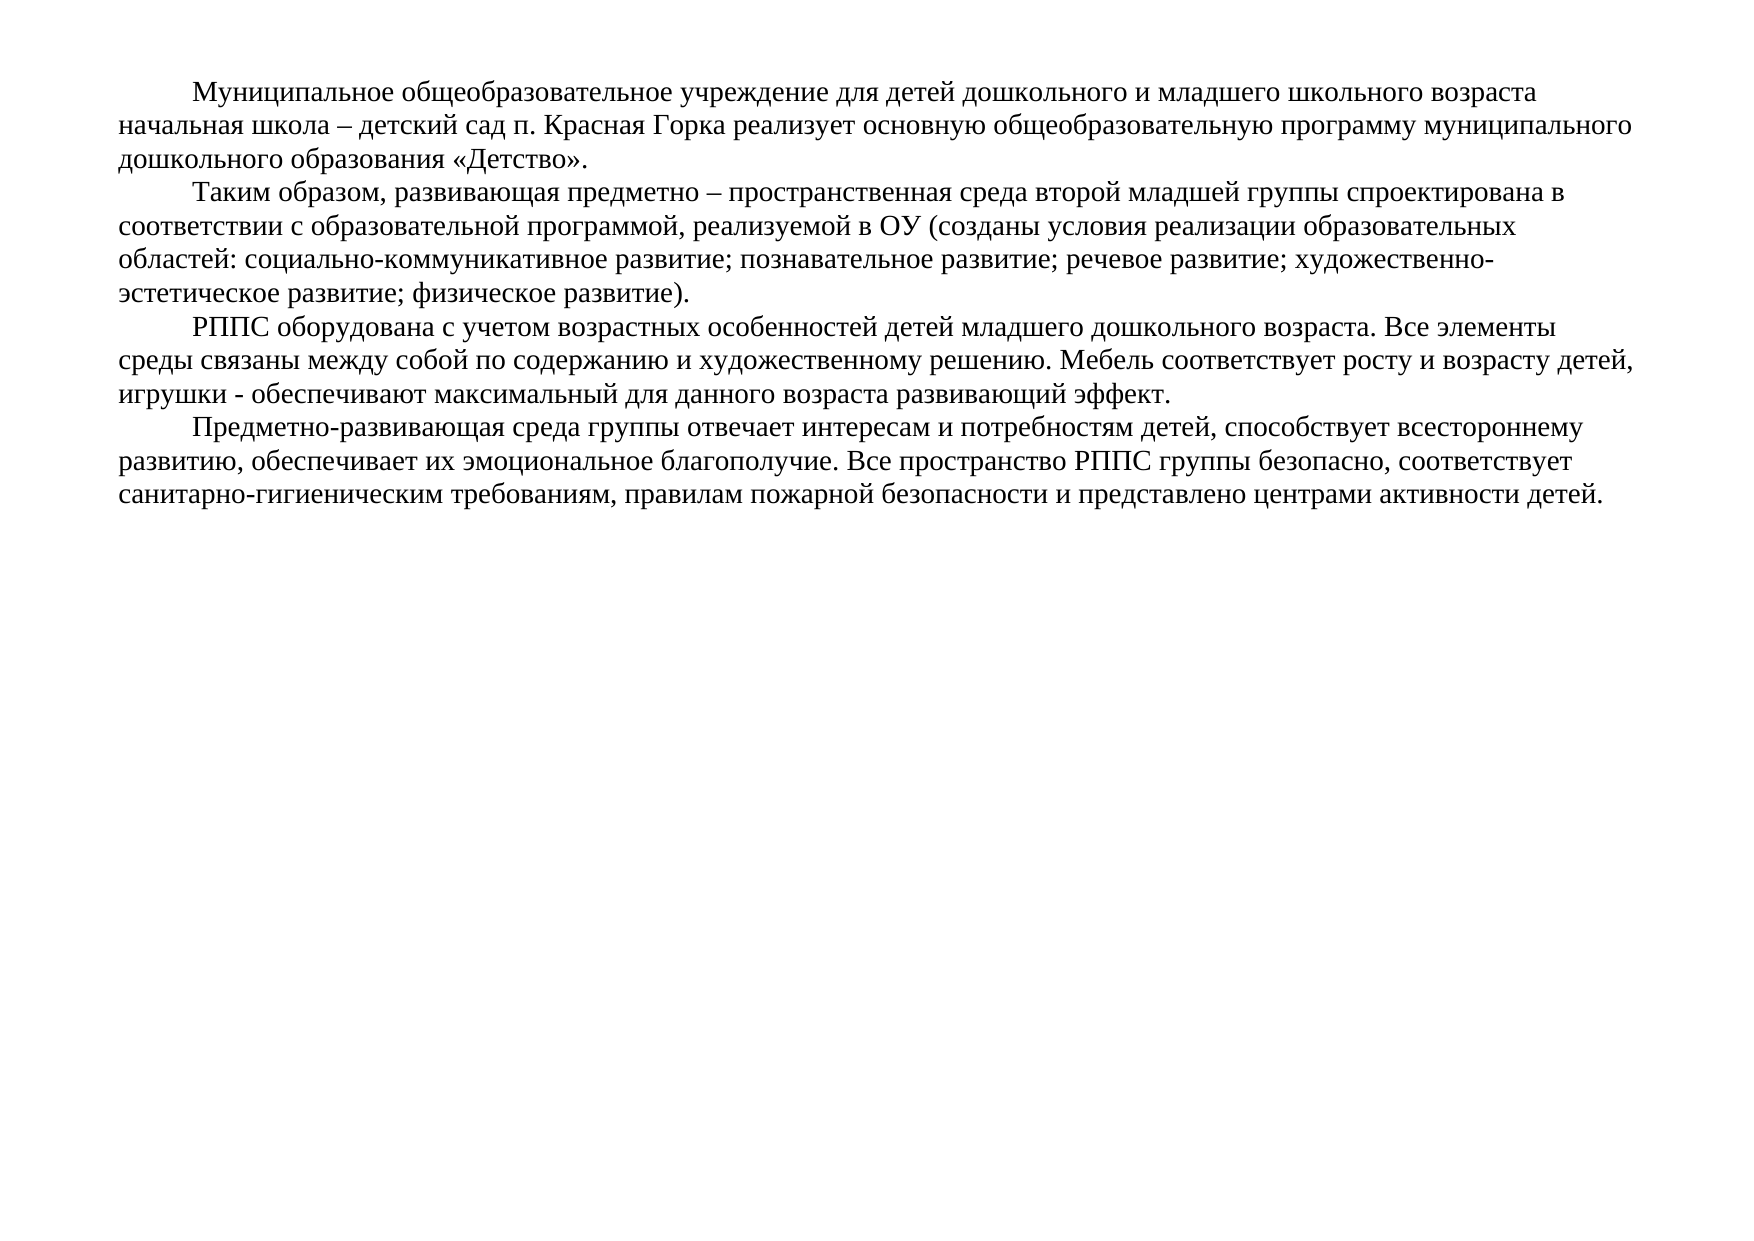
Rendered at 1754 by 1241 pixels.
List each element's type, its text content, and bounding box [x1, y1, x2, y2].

text Муниципальное общеобразовательное учреждение для детей дошкольного и младшего школьного возраста начальная школа – детский сад п. Красная Горка реализует основную общеобразовательную программу муниципального дошкольного образования «Детство». [118, 74, 1636, 174]
text РППС оборудована с учетом возрастных особенностей детей младшего дошкольного возраста. Все элементы среды связаны между собой по содержанию и художественному решению. Мебель соответствует росту и возрасту детей, игрушки - обеспечивают максимальный для данного возраста развивающий эффект. [118, 309, 1636, 409]
text Предметно-развивающая среда группы отвечает интересам и потребностям детей, способствует всестороннему развитию, обеспечивает их эмоциональное благополучие. Все пространство РППС группы безопасно, соответствует санитарно-гигиеническим требованиям, правилам пожарной безопасности и представлено центрами активности детей. [118, 409, 1636, 510]
text Таким образом, развивающая предметно – пространственная среда второй младшей группы спроектирована в соответствии с образовательной программой, реализуемой в ОУ (созданы условия реализации образовательных областей: социально-коммуникативное развитие; познавательное развитие; речевое развитие; художественно-эстетическое развитие; физическое развитие). [118, 174, 1636, 309]
